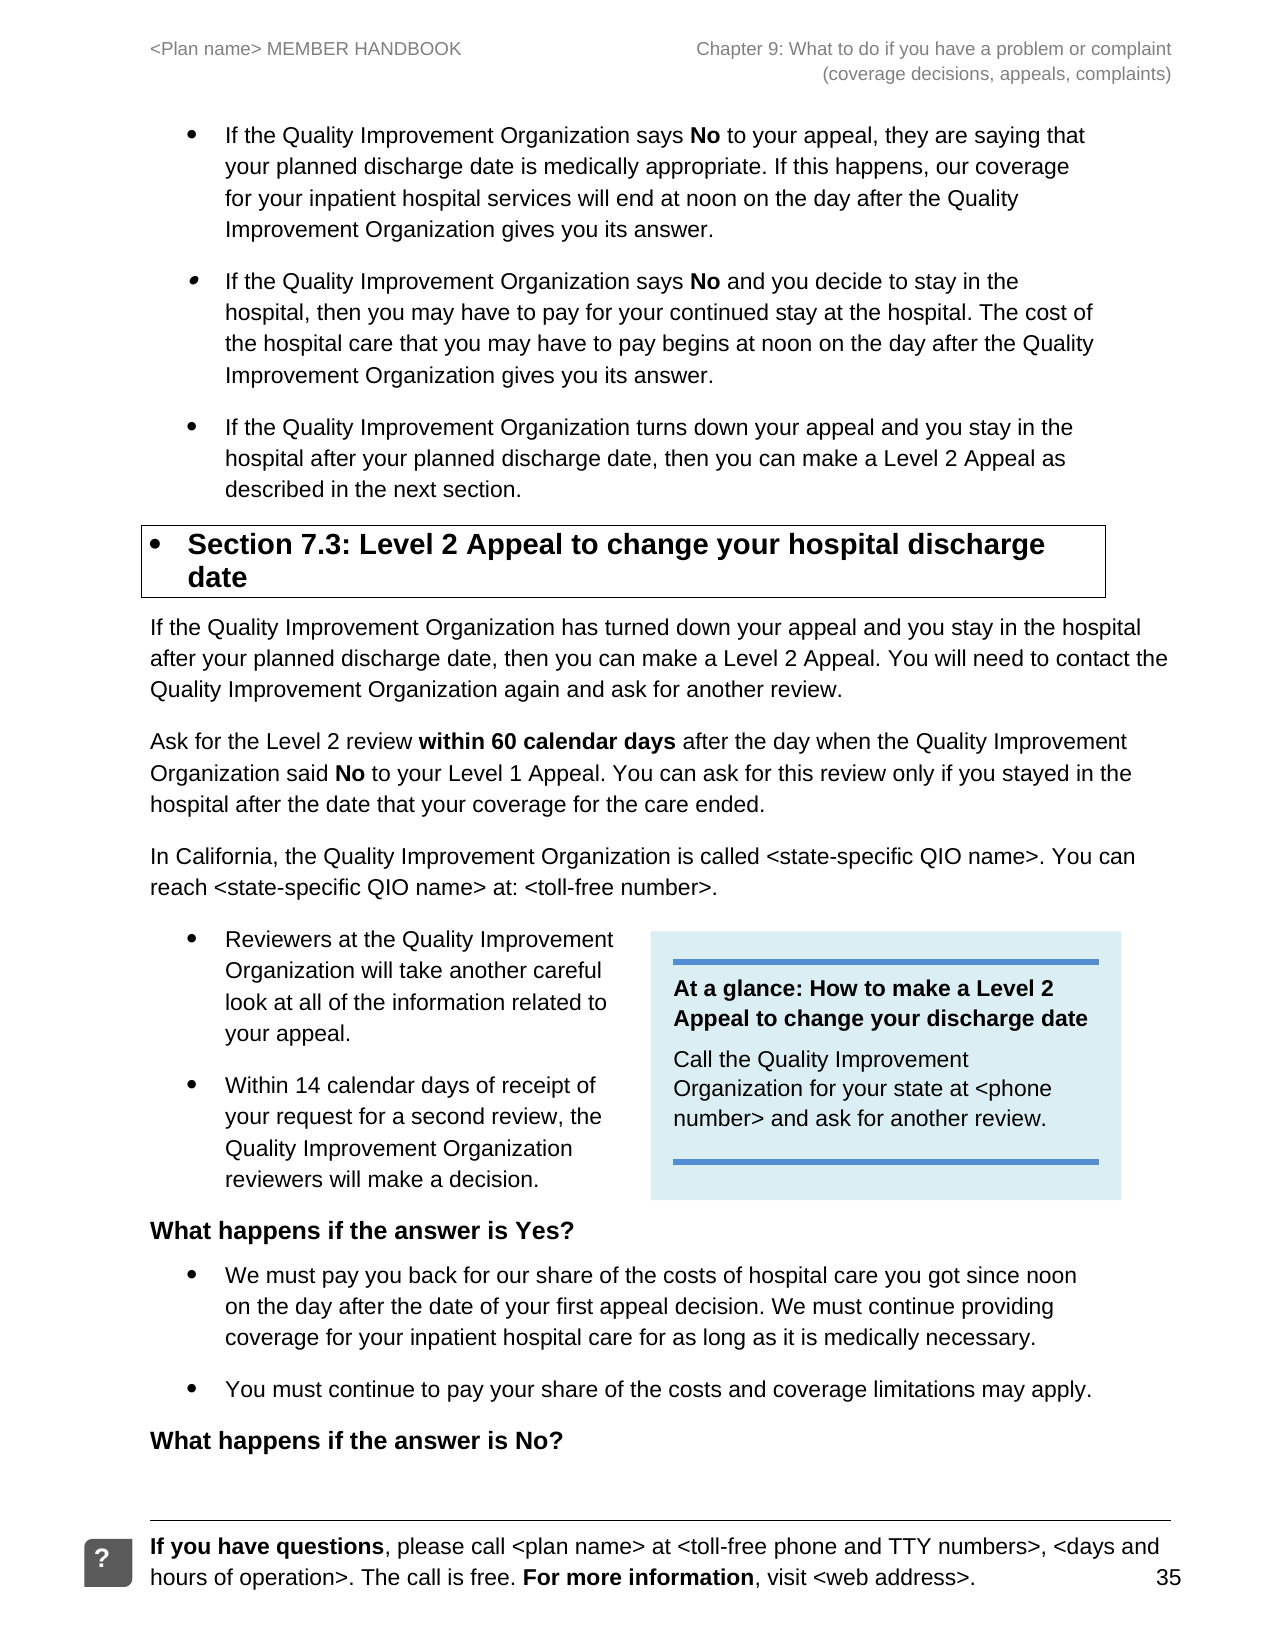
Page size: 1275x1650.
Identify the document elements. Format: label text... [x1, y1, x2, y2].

subtitle What happens if the answer is No? [150, 1425, 1096, 1456]
list We must pay you back for our share of the costs of hospital care you got since noon on the day after the date of your first appeal decision. We must continue providing coverage for your inpatient hospital care for as long as it is medically necessary. [187, 1258, 1096, 1352]
list If the Quality Improvement Organization says No to your appeal, they are saying that your planned discharge date is medically appropriate. If this happens, our coverage for your inpatient hospital services will end at noon on the day after the Quality Improvement Organization gives you its answer. [187, 118, 1096, 243]
list If the Quality Improvement Organization says No and you decide to stay in the hospital, then you may have to pay for your continued stay at the hospital. The cost of the hospital care that you may have to pay begins at noon on the day after the Quality Improvement Organization gives you its answer. [187, 264, 1096, 389]
list Within 14 calendar days of receipt of your request for a second review, the Quality Improvement Organization reviewers will make a decision. [187, 1068, 650, 1193]
list If the Quality Improvement Organization turns down your appeal and you stay in the hospital after your planned discharge date, then you can make a Level 2 Appeal as described in the next section. [187, 410, 1096, 504]
text Ask for the Level 2 review within 60 calendar days after the day when the Quality Improvement Organization said No to your Level 1 Appeal. You can ask for this review only if you stayed in the hospital after the date that your coverage for the care ended. [150, 725, 1171, 818]
text In California, the Quality Improvement Organization is called <state-specific QIO name>. You can reach <state-specific QIO name> at: <toll-free number>. [150, 839, 1171, 902]
subtitle What happens if the answer is Yes? [150, 1214, 1096, 1246]
list Reviewers at the Quality Improvement Organization will take another careful look at all of the information related to your appeal. [187, 923, 1096, 1048]
list You must continue to pay your share of the costs and coverage limitations may apply. [187, 1373, 1096, 1404]
subtitle Section 7.3: Level 2 Appeal to change your hospital discharge date [142, 526, 1105, 597]
text If the Quality Improvement Organization has turned down your appeal and you stay in the hospital after your planned discharge date, then you can make a Level 2 Appeal. You will need to contact the Quality Improvement Organization again and ask for another review. [150, 610, 1171, 704]
